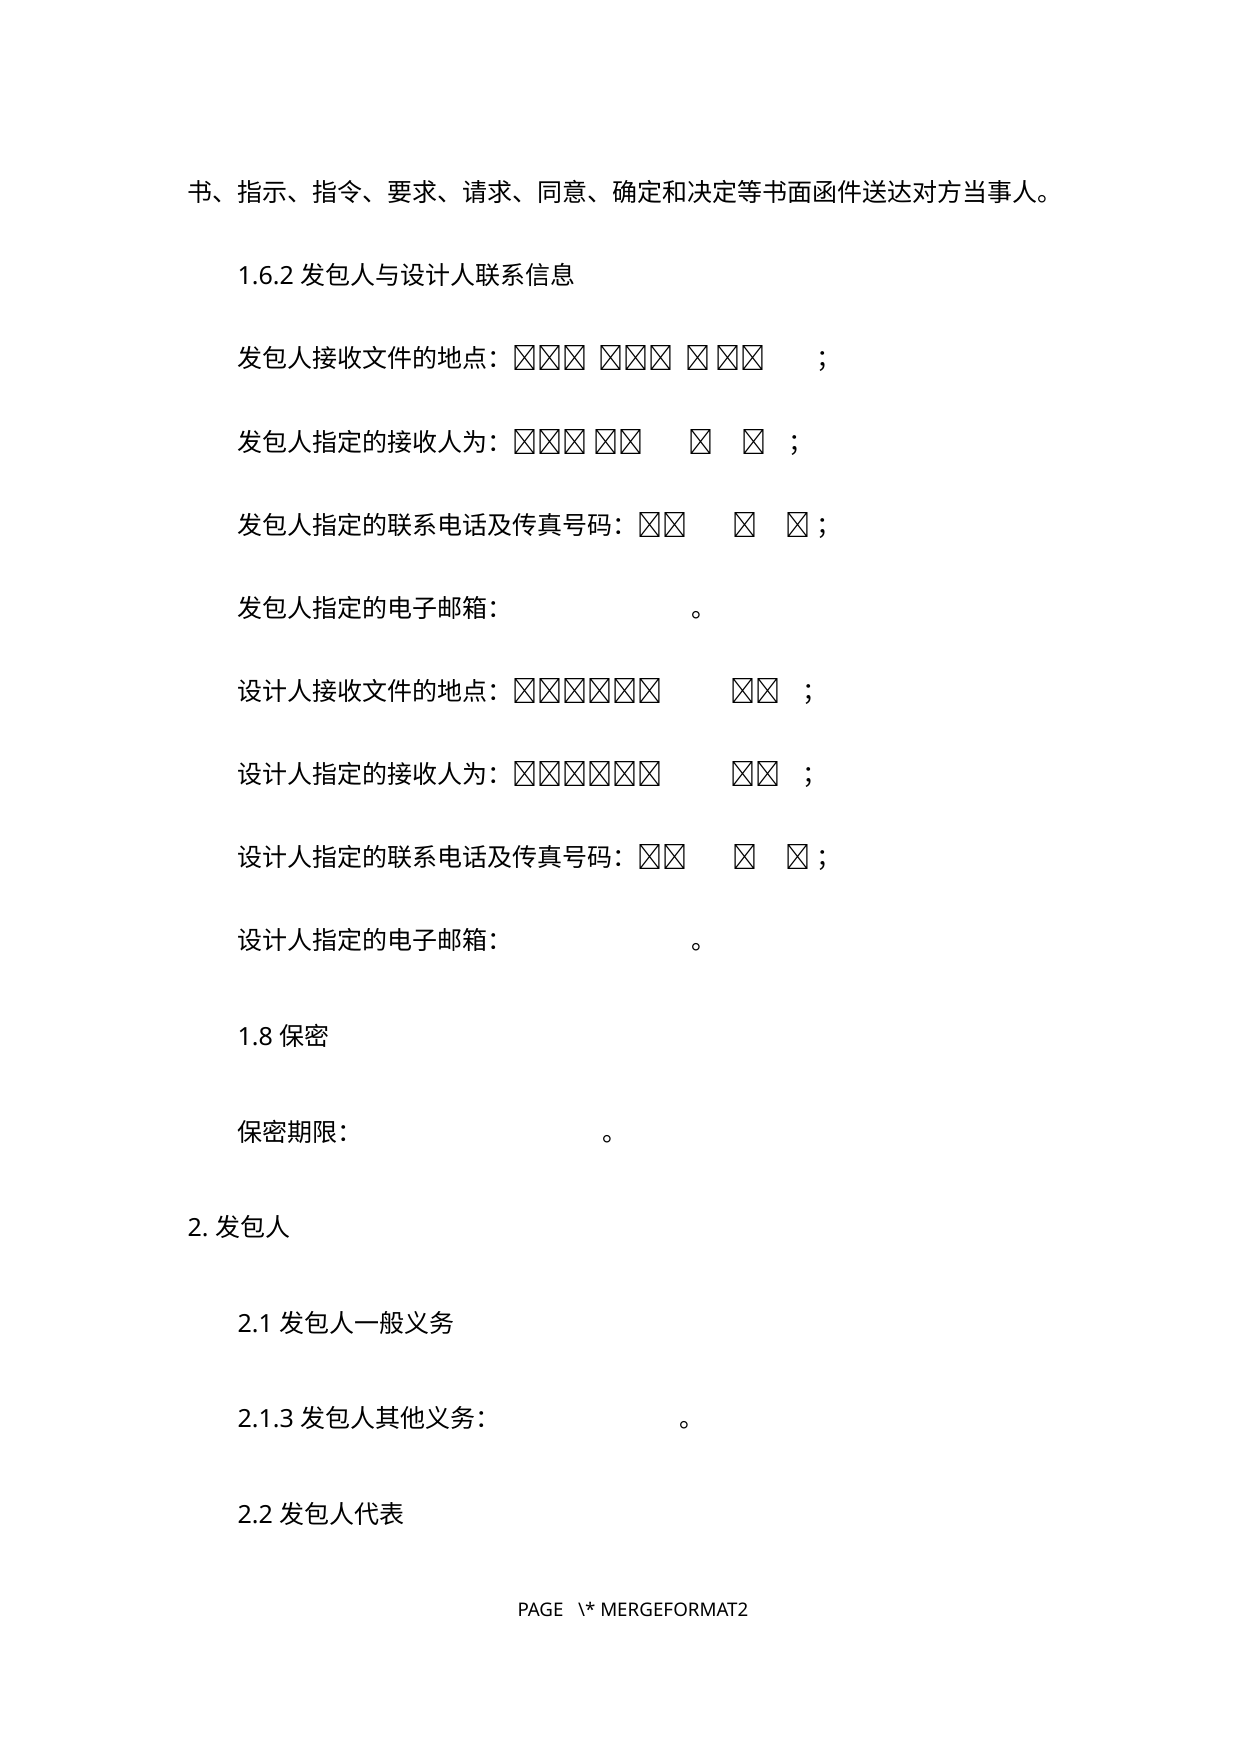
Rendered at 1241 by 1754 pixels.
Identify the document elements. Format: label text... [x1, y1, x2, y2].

text 2.2 发包人代表 [187, 1480, 1078, 1545]
text 2.1 发包人一般义务 [187, 1289, 1078, 1354]
text 2.1.3 发包人其他义务： 。 [187, 1384, 1078, 1449]
text 设计人指定的接收人为：  ； [187, 740, 1078, 805]
text 1.6.2 发包人与设计人联系信息 [187, 241, 1078, 306]
text 发包人指定的接收人为：    ； [187, 408, 1078, 473]
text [187, 158, 1078, 223]
text 发包人接收文件的地点：    ； [187, 324, 1078, 389]
text 保密期限： 。 [187, 1098, 1078, 1163]
subtitle 1.8 保密 [187, 1002, 1078, 1067]
text 发包人指定的联系电话及传真号码：   ； [187, 491, 1078, 556]
text 发包人指定的电子邮箱： 。 [187, 574, 1078, 639]
text 设计人指定的电子邮箱： 。 [187, 906, 1078, 971]
text 设计人指定的联系电话及传真号码：   ； [187, 823, 1078, 888]
text 设计人接收文件的地点：  ； [187, 657, 1078, 722]
subtitle 2. 发包人 [187, 1193, 1078, 1258]
